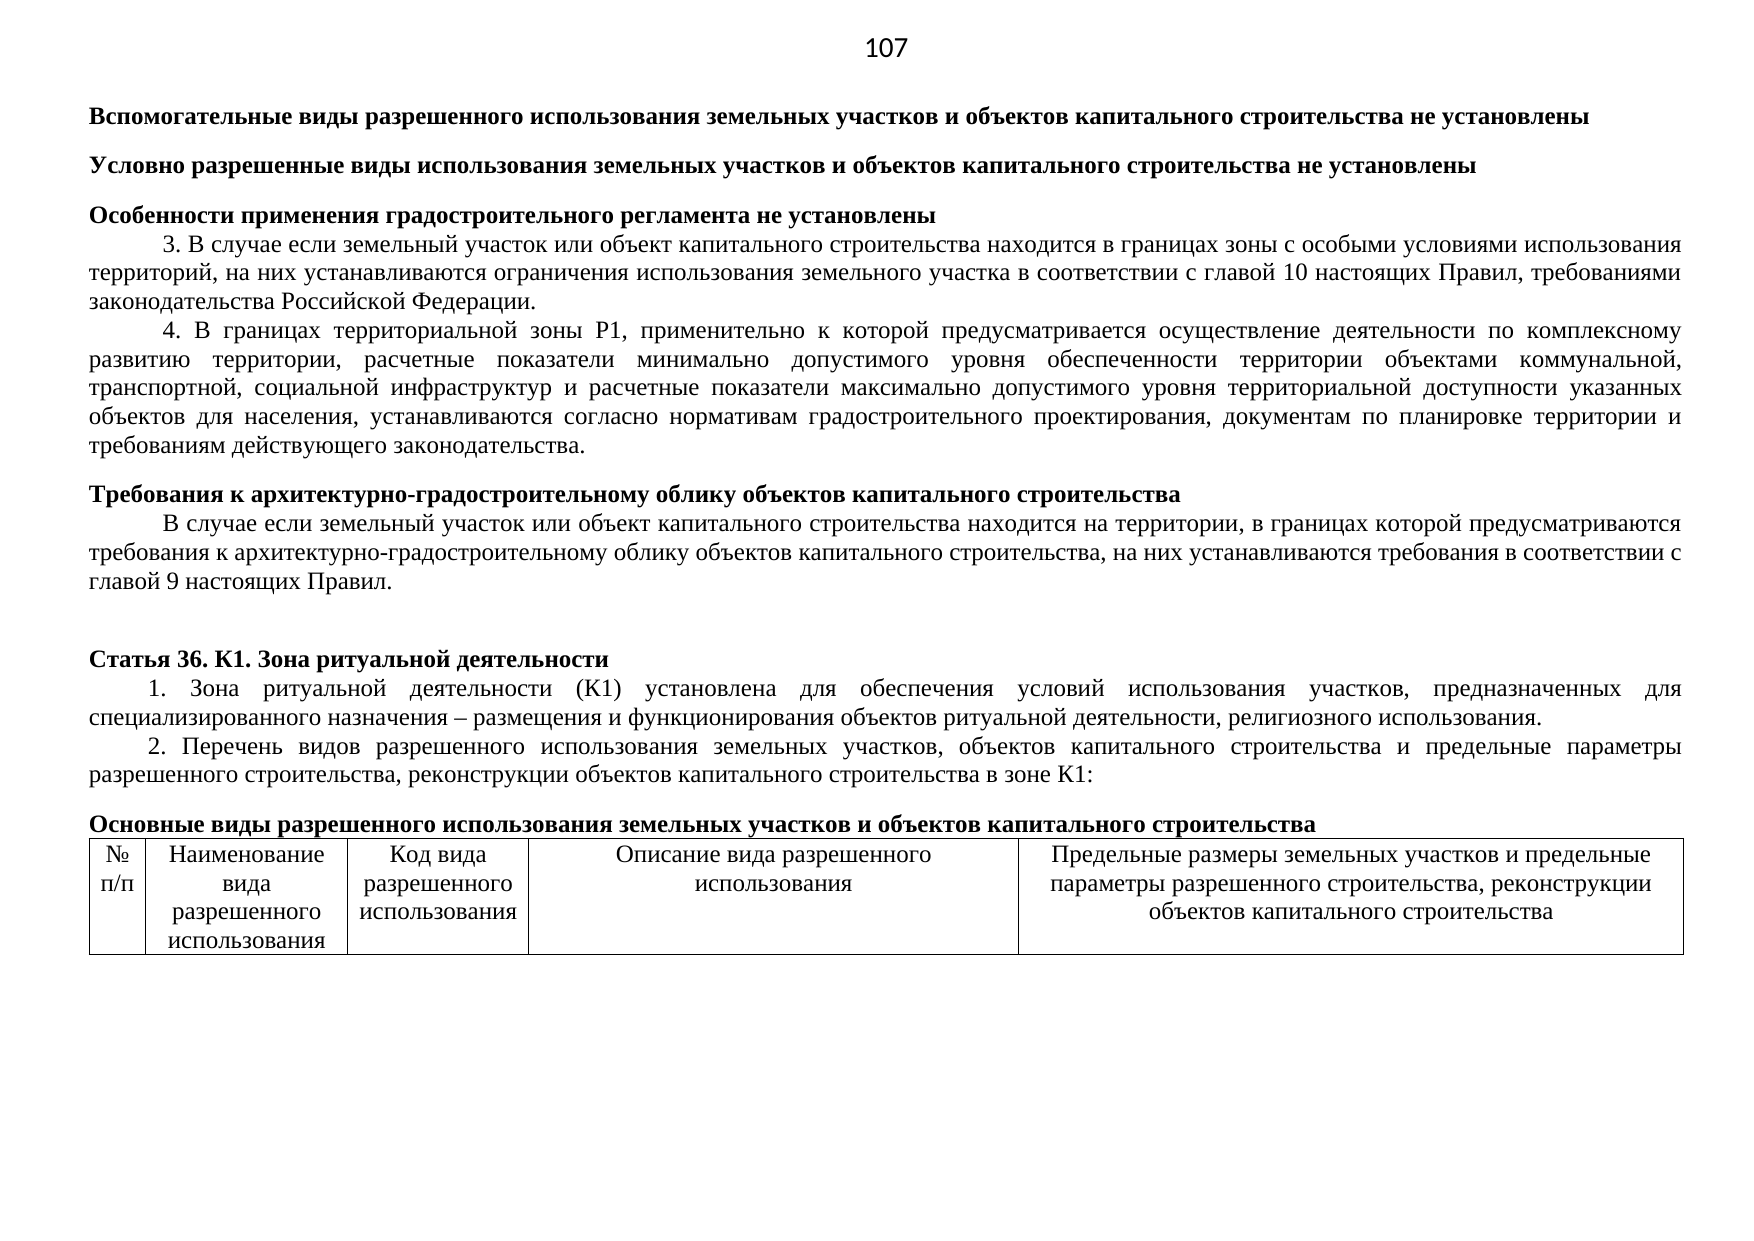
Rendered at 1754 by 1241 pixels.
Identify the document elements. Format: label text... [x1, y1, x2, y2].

text 1. Зона ритуальной деятельности (К1) установлена для обеспечения условий использования участков, предназначенных для специализированного назначения – размещения и функционирования объектов ритуальной деятельности, религиозного использования. [89, 673, 1683, 731]
text Вспомогательные виды разрешенного использования земельных участков и объектов капитального строительства не установлены [89, 101, 1683, 129]
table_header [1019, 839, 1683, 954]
text 4. В границах территориальной зоны Р1, применительно к которой предусматривается осуществление деятельности по комплексному развитию территории, расчетные показатели минимально допустимого уровня обеспеченности территории объектами коммунальной, транспортной, социальной инфраструктур и расчетные показатели максимально допустимого уровня территориальной доступности указанных объектов для населения, устанавливаются согласно нормативам градостроительного проектирования, документам по планировке территории и требованиям действующего законодательства. [89, 315, 1683, 459]
text 2. Перечень видов разрешенного использования земельных участков, объектов капитального строительства и предельные параметры разрешенного строительства, реконструкции объектов капитального строительства в зоне К1: [89, 731, 1683, 788]
text Требования к архитектурно-градостроительному облику объектов капитального строительства [89, 479, 1683, 508]
text Условно разрешенные виды использования земельных участков и объектов капитального строительства не установлены [89, 150, 1683, 179]
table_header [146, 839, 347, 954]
text В случае если земельный участок или объект капитального строительства находится на территории, в границах которой предусматриваются требования к архитектурно-градостроительному облику объектов капитального строительства, на них устанавливаются требования в соответствии с главой 9 настоящих Правил. [89, 508, 1683, 594]
text Основные виды разрешенного использования земельных участков и объектов капитального строительства [89, 809, 1683, 838]
text 3. В случае если земельный участок или объект капитального строительства находится в границах зоны с особыми условиями использования территорий, на них устанавливаются ограничения использования земельного участка в соответствии с главой 10 настоящих Правил, требованиями законодательства Российской Федерации. [89, 229, 1683, 315]
subtitle Статья 36. К1. Зона ритуальной деятельности [89, 644, 1683, 673]
text Особенности применения градостроительного регламента не установлены [89, 200, 1683, 229]
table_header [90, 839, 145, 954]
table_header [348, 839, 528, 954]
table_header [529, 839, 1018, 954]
